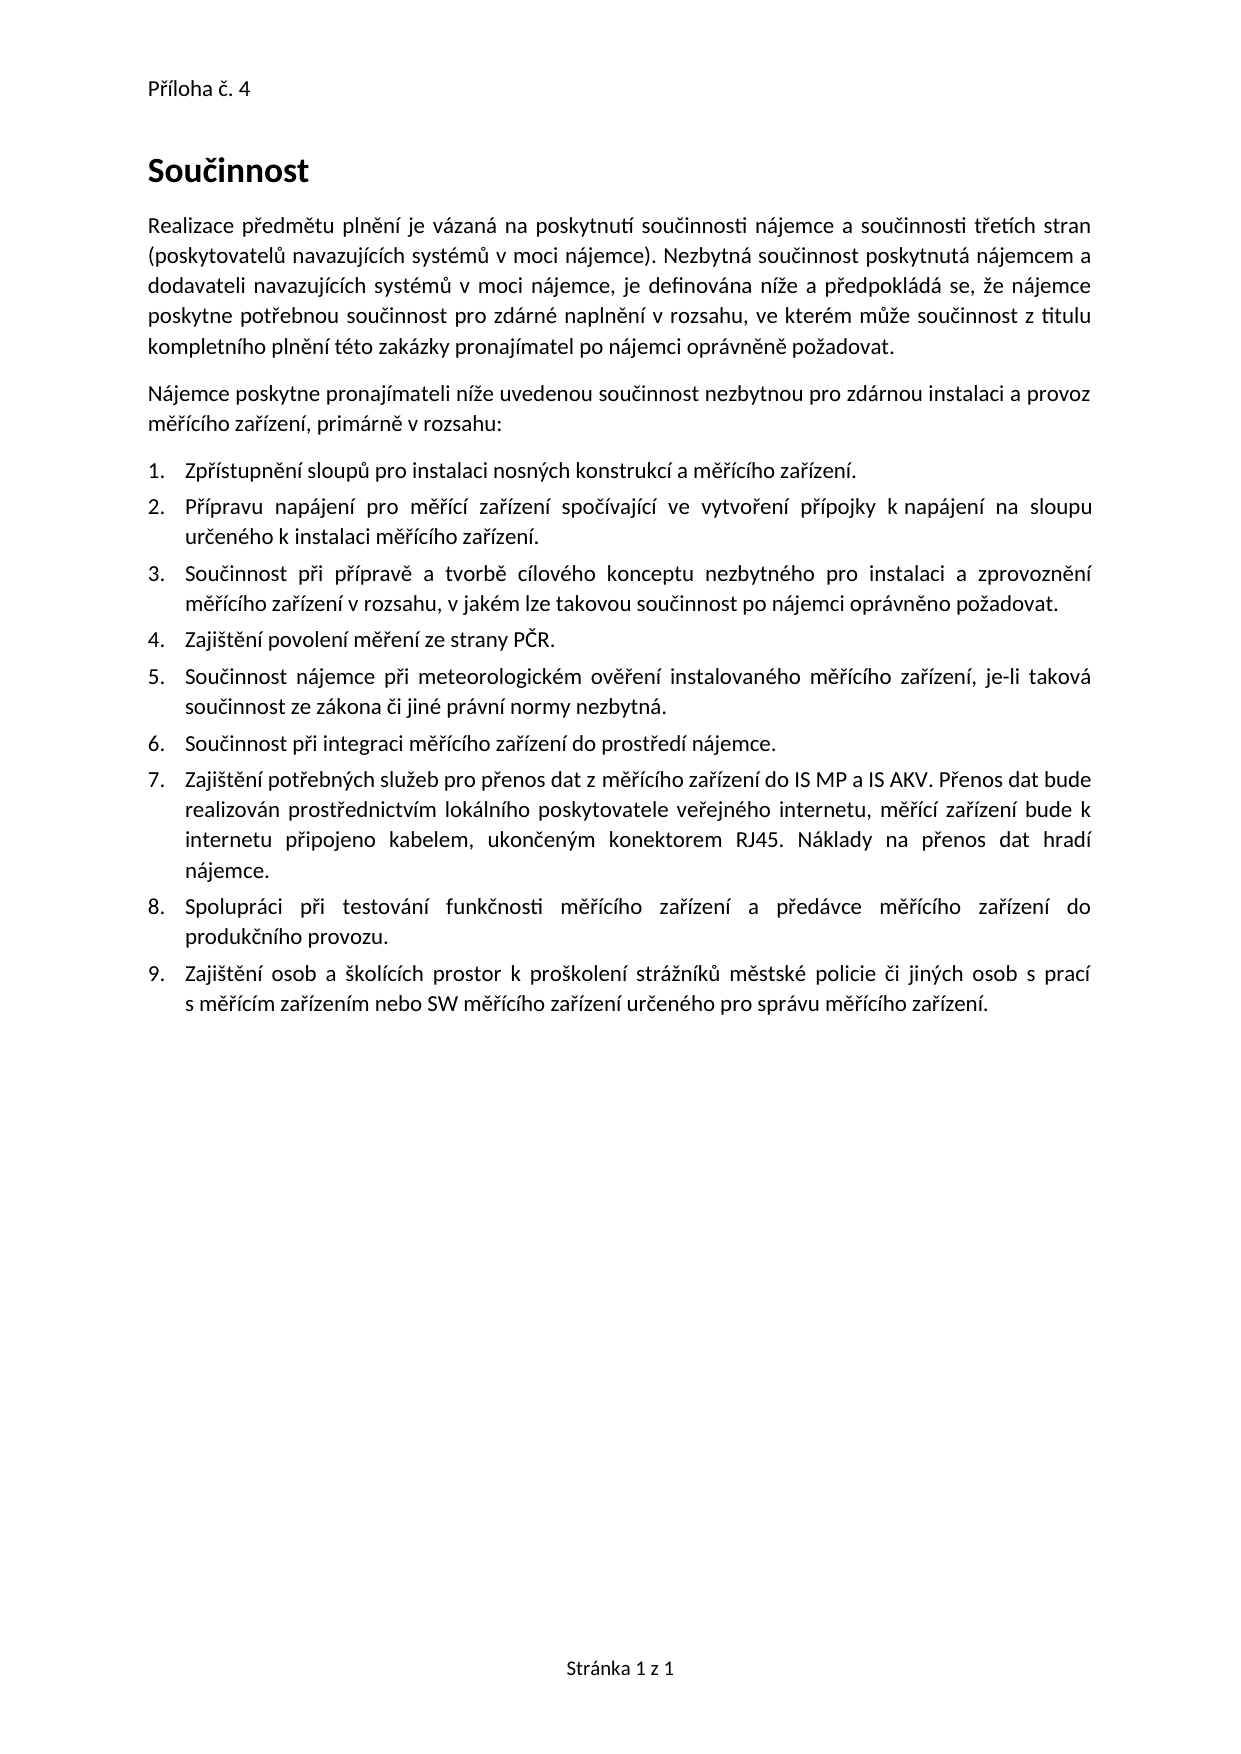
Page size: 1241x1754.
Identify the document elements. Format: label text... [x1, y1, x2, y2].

list Spolupráci při testování funkčnosti měřícího zařízení a předávce měřícího zařízení do produkčního provozu. [148, 892, 1093, 950]
list Součinnost nájemce při meteorologickém ověření instalovaného měřícího zařízení, je-li taková součinnost ze zákona či jiné právní normy nezbytná. [148, 662, 1093, 720]
list Přípravu napájení pro měřící zařízení spočívající ve vytvoření přípojky k napájení na sloupu určeného k instalaci měřícího zařízení. [148, 492, 1093, 550]
list Zajištění povolení měření ze strany PČR. [148, 626, 1093, 653]
list Zajištění potřebných služeb pro přenos dat z měřícího zařízení do IS MP a IS AKV. Přenos dat bude realizován prostřednictvím lokálního poskytovatele veřejného internetu, měřící zařízení bude k internetu připojeno kabelem, ukončeným konektorem RJ45. Náklady na přenos dat hradí nájemce. [148, 765, 1093, 884]
text Nájemce poskytne pronajímateli níže uvedenou součinnost nezbytnou pro zdárnou instalaci a provoz měřícího zařízení, primárně v rozsahu: [148, 379, 1093, 437]
list Zajištění osob a školících prostor k proškolení strážníků městské policie či jiných osob s prací s měřícím zařízením nebo SW měřícího zařízení určeného pro správu měřícího zařízení. [148, 959, 1093, 1017]
text Realizace předmětu plnění je vázaná na poskytnutí součinnosti nájemce a součinnosti třetích stran (poskytovatelů navazujících systémů v moci nájemce). Nezbytná součinnost poskytnutá nájemcem a dodavateli navazujících systémů v moci nájemce, je definována níže a předpokládá se, že nájemce poskytne potřebnou součinnost pro zdárné naplnění v rozsahu, ve kterém může součinnost z titulu kompletního plnění této zakázky pronajímatel po nájemci oprávněně požadovat. [148, 211, 1093, 360]
list Zpřístupnění sloupů pro instalaci nosných konstrukcí a měřícího zařízení. [148, 456, 1093, 484]
text Součinnost [148, 148, 1093, 191]
list Součinnost při integraci měřícího zařízení do prostředí nájemce. [148, 729, 1093, 757]
list Součinnost při přípravě a tvorbě cílového konceptu nezbytného pro instalaci a zprovoznění měřícího zařízení v rozsahu, v jakém lze takovou součinnost po nájemci oprávněno požadovat. [148, 559, 1093, 617]
